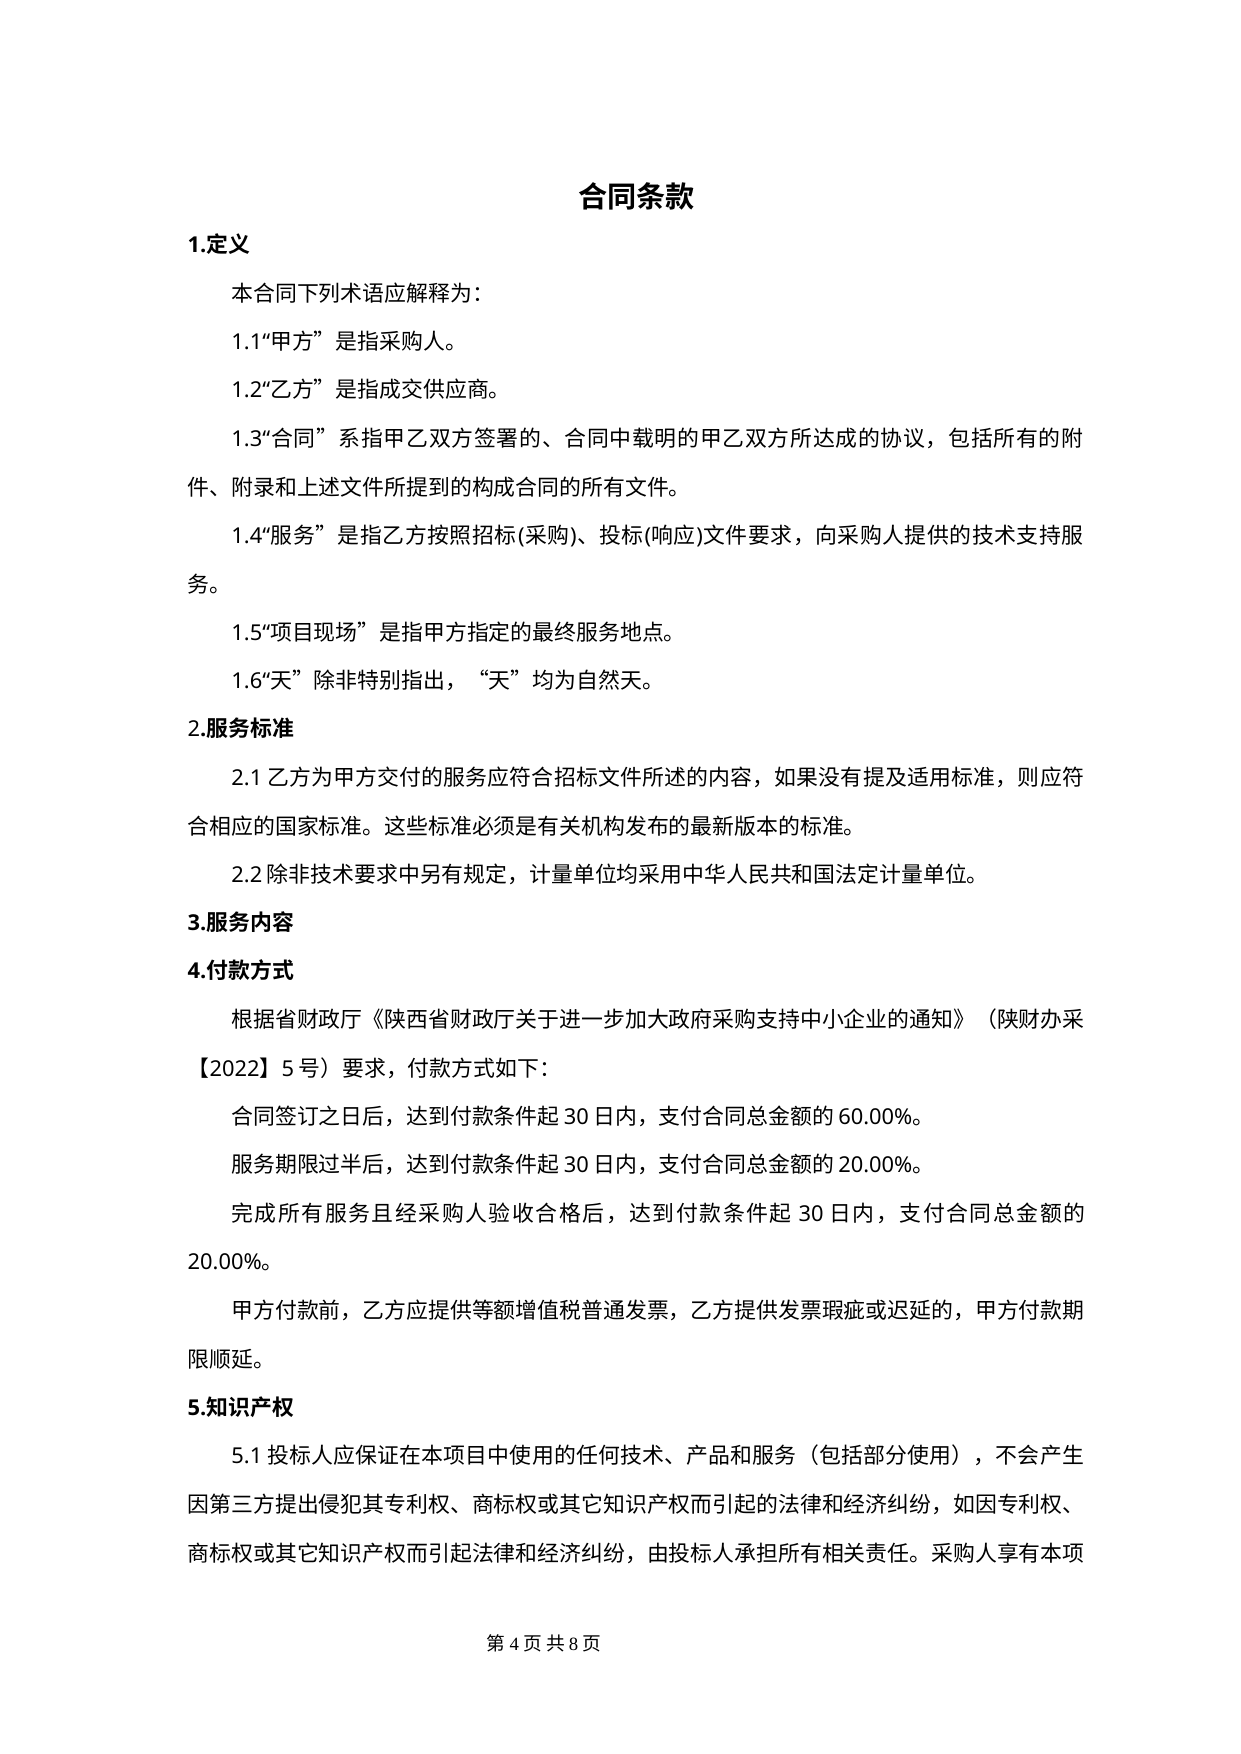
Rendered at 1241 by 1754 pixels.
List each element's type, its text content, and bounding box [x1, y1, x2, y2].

text 根据省财政厅《陕西省财政厅关于进一步加大政府采购支持中小企业的通知》（陕财办采【2022】5号）要求，付款方式如下： [187, 1002, 1085, 1083]
text 1.6“天”除非特别指出，“天”均为自然天。 [187, 663, 1085, 695]
text 5.知识产权 [187, 1389, 1085, 1422]
text 完成所有服务且经采购人验收合格后，达到付款条件起30日内，支付合同总金额的20.00%。 [187, 1195, 1085, 1277]
text 服务期限过半后，达到付款条件起30日内，支付合同总金额的20.00%。 [187, 1147, 1085, 1179]
text 2.1乙方为甲方交付的服务应符合招标文件所述的内容，如果没有提及适用标准，则应符合相应的国家标准。这些标准必须是有关机构发布的最新版本的标准。 [187, 759, 1085, 841]
text 1.定义 [187, 227, 1085, 259]
text 1.3“合同”系指甲乙双方签署的、合同中载明的甲乙双方所达成的协议，包括所有的附件、附录和上述文件所提到的构成合同的所有文件。 [187, 420, 1085, 502]
text 3.服务内容 [187, 905, 1085, 937]
text 2.2除非技术要求中另有规定，计量单位均采用中华人民共和国法定计量单位。 [187, 857, 1085, 889]
text 本合同下列术语应解释为： [187, 275, 1085, 308]
text 1.1“甲方”是指采购人。 [187, 324, 1085, 356]
text 合同条款 [187, 162, 1085, 227]
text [187, 1438, 1085, 1568]
text 1.5“项目现场”是指甲方指定的最终服务地点。 [187, 614, 1085, 647]
text 4.付款方式 [187, 953, 1085, 986]
text 甲方付款前，乙方应提供等额增值税普通发票，乙方提供发票瑕疵或迟延的，甲方付款期限顺延。 [187, 1292, 1085, 1374]
text 2.服务标准 [187, 711, 1085, 744]
text 合同签订之日后，达到付款条件起30日内，支付合同总金额的60.00%。 [187, 1099, 1085, 1131]
text 1.2“乙方”是指成交供应商。 [187, 372, 1085, 404]
text 1.4“服务”是指乙方按照招标(采购)、投标(响应)文件要求，向采购人提供的技术支持服务。 [187, 517, 1085, 599]
